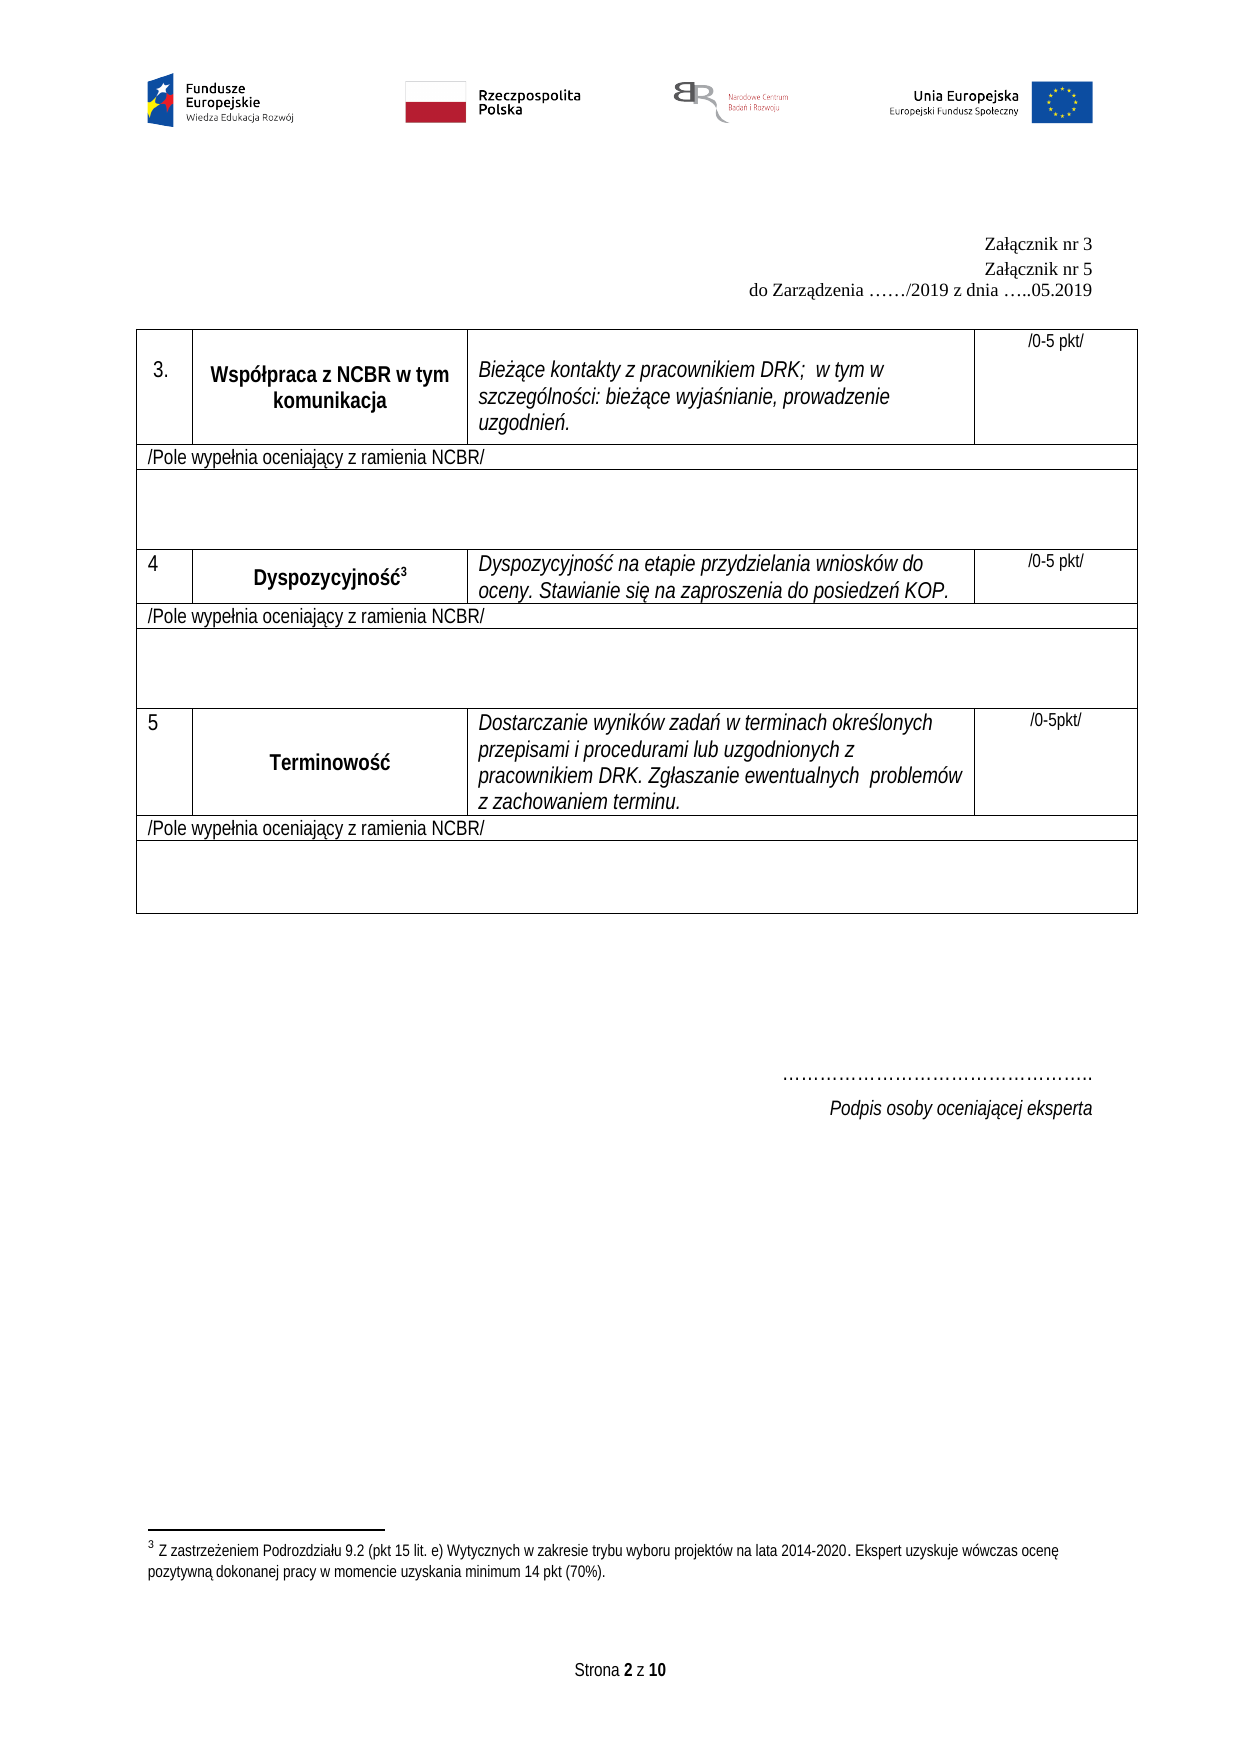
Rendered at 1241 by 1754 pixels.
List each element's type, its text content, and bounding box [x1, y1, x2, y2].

table_cell 4 [137, 550, 192, 603]
table_cell [137, 841, 1137, 912]
table_cell Współpraca z NCBR w tym komunikacja [193, 330, 467, 444]
table_cell [137, 470, 1137, 549]
table_cell Dostarczanie wyników zadań w terminach określonych przepisami i procedurami lub uzgodnionych z pracownikiem DRK. Zgłaszanie ewentualnych problemów z zachowaniem terminu. [468, 709, 974, 814]
table_cell Dyspozycyjność [193, 550, 467, 603]
text ………………………………………….. [148, 1059, 1092, 1086]
table_cell 3. [137, 330, 192, 444]
table_cell [137, 629, 1137, 708]
table_cell /Pole wypełnia oceniający z ramienia NCBR/ [137, 604, 1137, 628]
table_cell /Pole wypełnia oceniający z ramienia NCBR/ [137, 816, 1137, 839]
table_cell Terminowość [193, 709, 467, 814]
table_cell /0-5 pkt/ [975, 330, 1137, 444]
table_cell /0-5pkt/ [975, 709, 1137, 814]
table_cell Dyspozycyjność na etapie przydzielania wniosków do oceny. Stawianie się na zaproszenia do posiedzeń KOP. [468, 550, 974, 603]
table_cell /0-5 pkt/ [975, 550, 1137, 603]
text Podpis osoby oceniającej eksperta [148, 1096, 1092, 1120]
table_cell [137, 445, 1137, 469]
table_cell Bieżące kontakty z pracownikiem DRK; w tym w szczególności: bieżące wyjaśnianie, prowadzenie uzgodnień. [468, 330, 974, 444]
table_cell 5 [137, 709, 192, 814]
picture [147, 73, 1093, 127]
